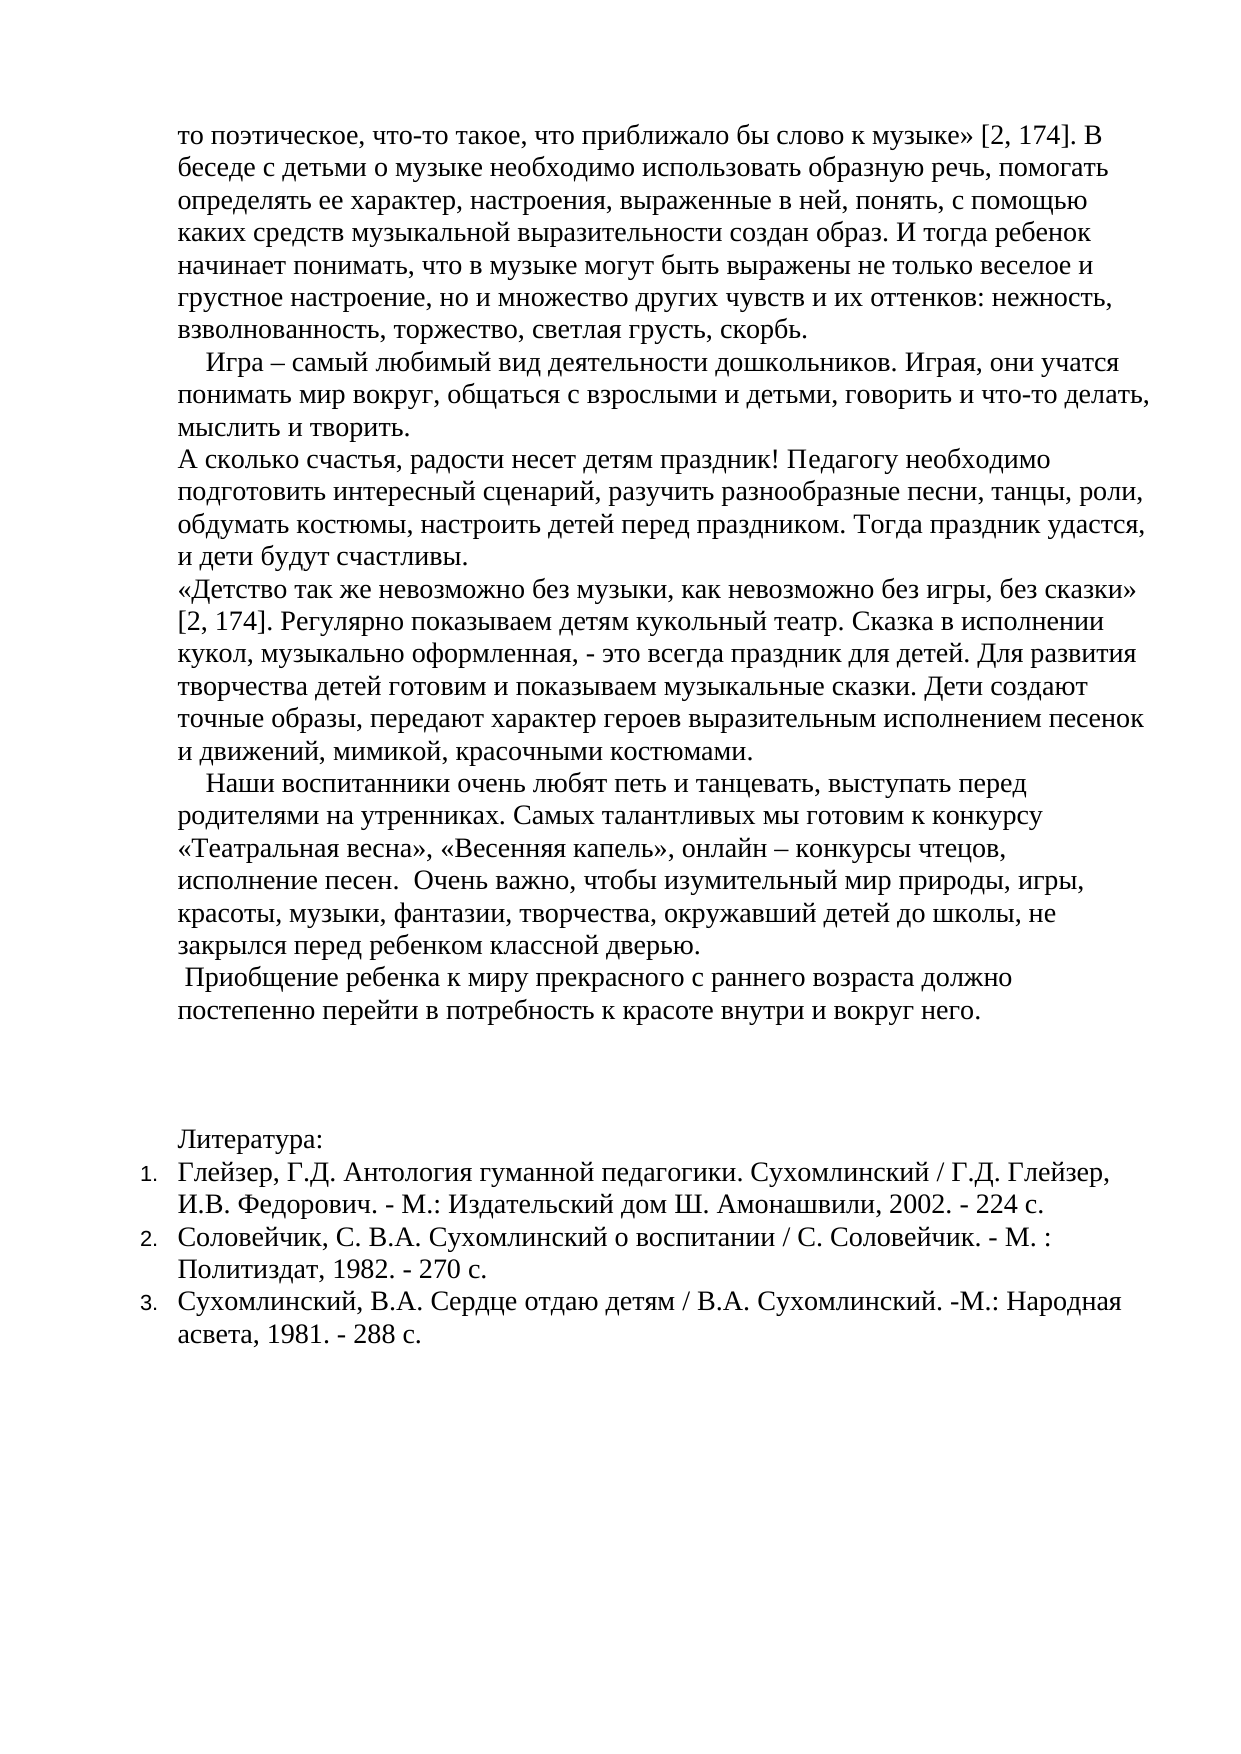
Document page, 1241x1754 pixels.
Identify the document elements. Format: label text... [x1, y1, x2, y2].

text «Детство так же невозможно без музыки, как невозможно без игры, без сказки» [2, 174]. Регулярно показываем детям кукольный театр. Сказка в исполнении кукол, музыкально оформленная, - это всегда праздник для детей. Для развития творчества детей готовим и показываем музыкальные сказки. Дети создают точные образы, передают характер героев выразительным исполнением песенок и движений, мимикой, красочными костюмами. [177, 572, 1152, 766]
list Соловейчик, С. В.А. Сухомлинский о воспитании / С. Соловейчик. - М. : Политиздат, 1982. - 270 с. [140, 1219, 1152, 1284]
list Сухомлинский, В.А. Сердце отдаю детям / В.А. Сухомлинский. -М.: Народная асвета, 1981. - 288 с. [140, 1284, 1152, 1349]
list Глейзер, Г.Д. Антология гуманной педагогики. Сухомлинский / Г.Д. Глейзер, И.В. Федорович. - М.: Издательский дом Ш. Амонашвили, 2002. - 224 с. [140, 1155, 1152, 1219]
text Литература: [177, 1122, 1152, 1155]
text Игра – самый любимый вид деятельности дошкольников. Играя, они учатся понимать мир вокруг, общаться с взрослыми и детьми, говорить и что-то делать, мыслить и творить. [177, 345, 1152, 442]
text А сколько счастья, радости несет детям праздник! Педагогу необходимо подготовить интересный сценарий, разучить разнообразные песни, танцы, роли, обдумать костюмы, настроить детей перед праздником. Тогда праздник удастся, и дети будут счастливы. [177, 442, 1152, 572]
text Наши воспитанники очень любят петь и танцевать, выступать перед родителями на утренниках. Самых талантливых мы готовим к конкурсу «Театральная весна», «Весенняя капель», онлайн – конкурсы чтецов, исполнение песен. Очень важно, чтобы изумительный мир природы, игры, красоты, музыки, фантазии, творчества, окружавший детей до школы, не закрылся перед ребенком классной дверью. [177, 766, 1152, 960]
text Приобщение ребенка к миру прекрасного с раннего возраста должно постепенно перейти в потребность к красоте внутри и вокруг него. [177, 960, 1152, 1025]
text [177, 118, 1152, 345]
